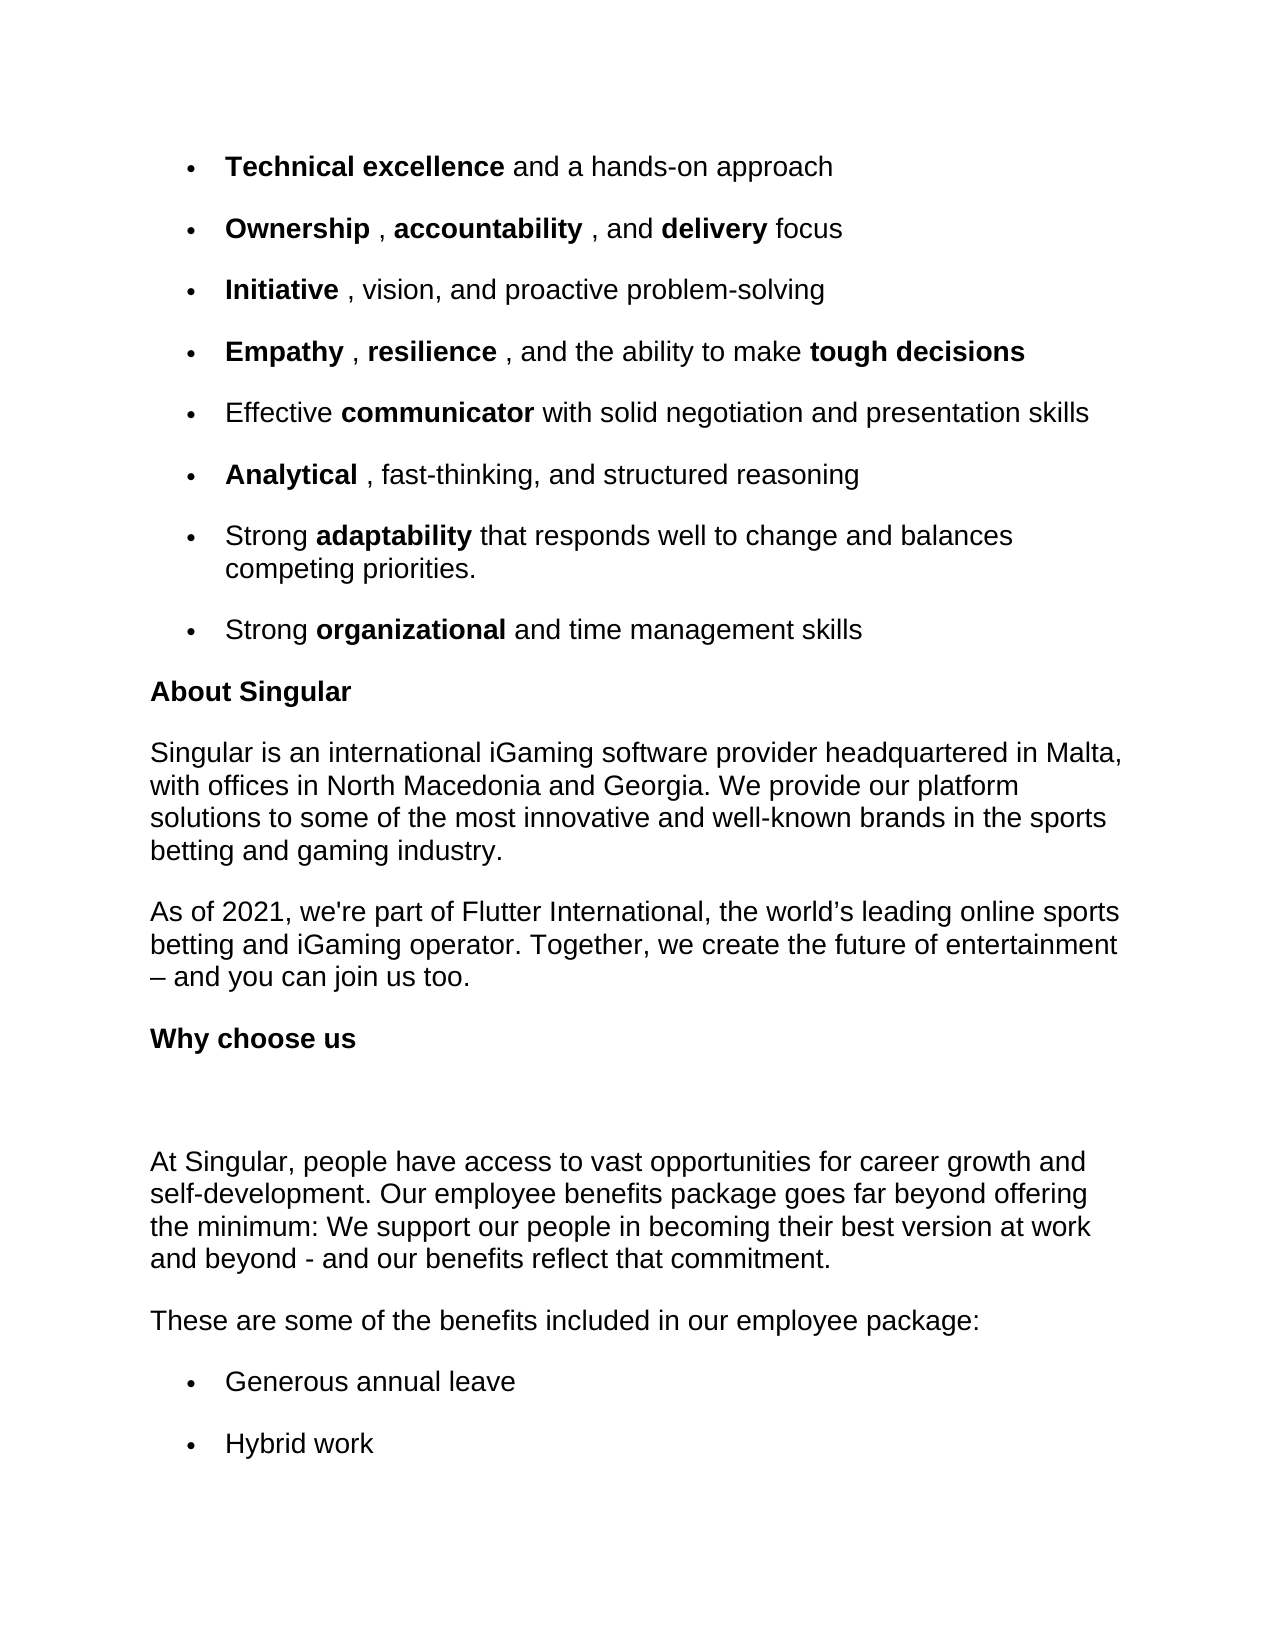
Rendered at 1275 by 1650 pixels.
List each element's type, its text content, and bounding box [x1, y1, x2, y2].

text At Singular, people have access to vast opportunities for career growth and self-development. Our employee benefits package goes far beyond offering the minimum: We support our people in becoming their best version at work and beyond - and our benefits reflect that commitment. [150, 1145, 1125, 1274]
list Analytical , fast-thinking, and structured reasoning [187, 458, 1125, 490]
list Strong adaptability that responds well to change and balances competing priorities. [187, 519, 1125, 584]
list Strong organizational and time management skills [187, 613, 1125, 646]
text These are some of the benefits included in our employee package: [150, 1303, 1125, 1336]
text About Singular [150, 675, 1125, 707]
list Hybrid work [187, 1427, 1125, 1459]
list Ownership , accountability , and delivery focus [187, 212, 1125, 244]
list Initiative , vision, and proactive problem-solving [187, 273, 1125, 306]
text Singular is an international iGaming software provider headquartered in Malta, with offices in North Macedonia and Georgia. We provide our platform solutions to some of the most innovative and well-known brands in the sports betting and gaming industry. [150, 736, 1125, 866]
list Technical excellence and a hands-on approach [187, 150, 1125, 182]
text As of 2021, we're part of Flutter International, the world’s leading online sports betting and iGaming operator. Together, we create the future of entertainment – and you can join us too. [150, 895, 1125, 992]
list Effective communicator with solid negotiation and presentation skills [187, 396, 1125, 429]
list Generous annual leave [187, 1365, 1125, 1397]
list Empathy , resilience , and the ability to make tough decisions [187, 335, 1125, 367]
text Why choose us [150, 1022, 1125, 1054]
